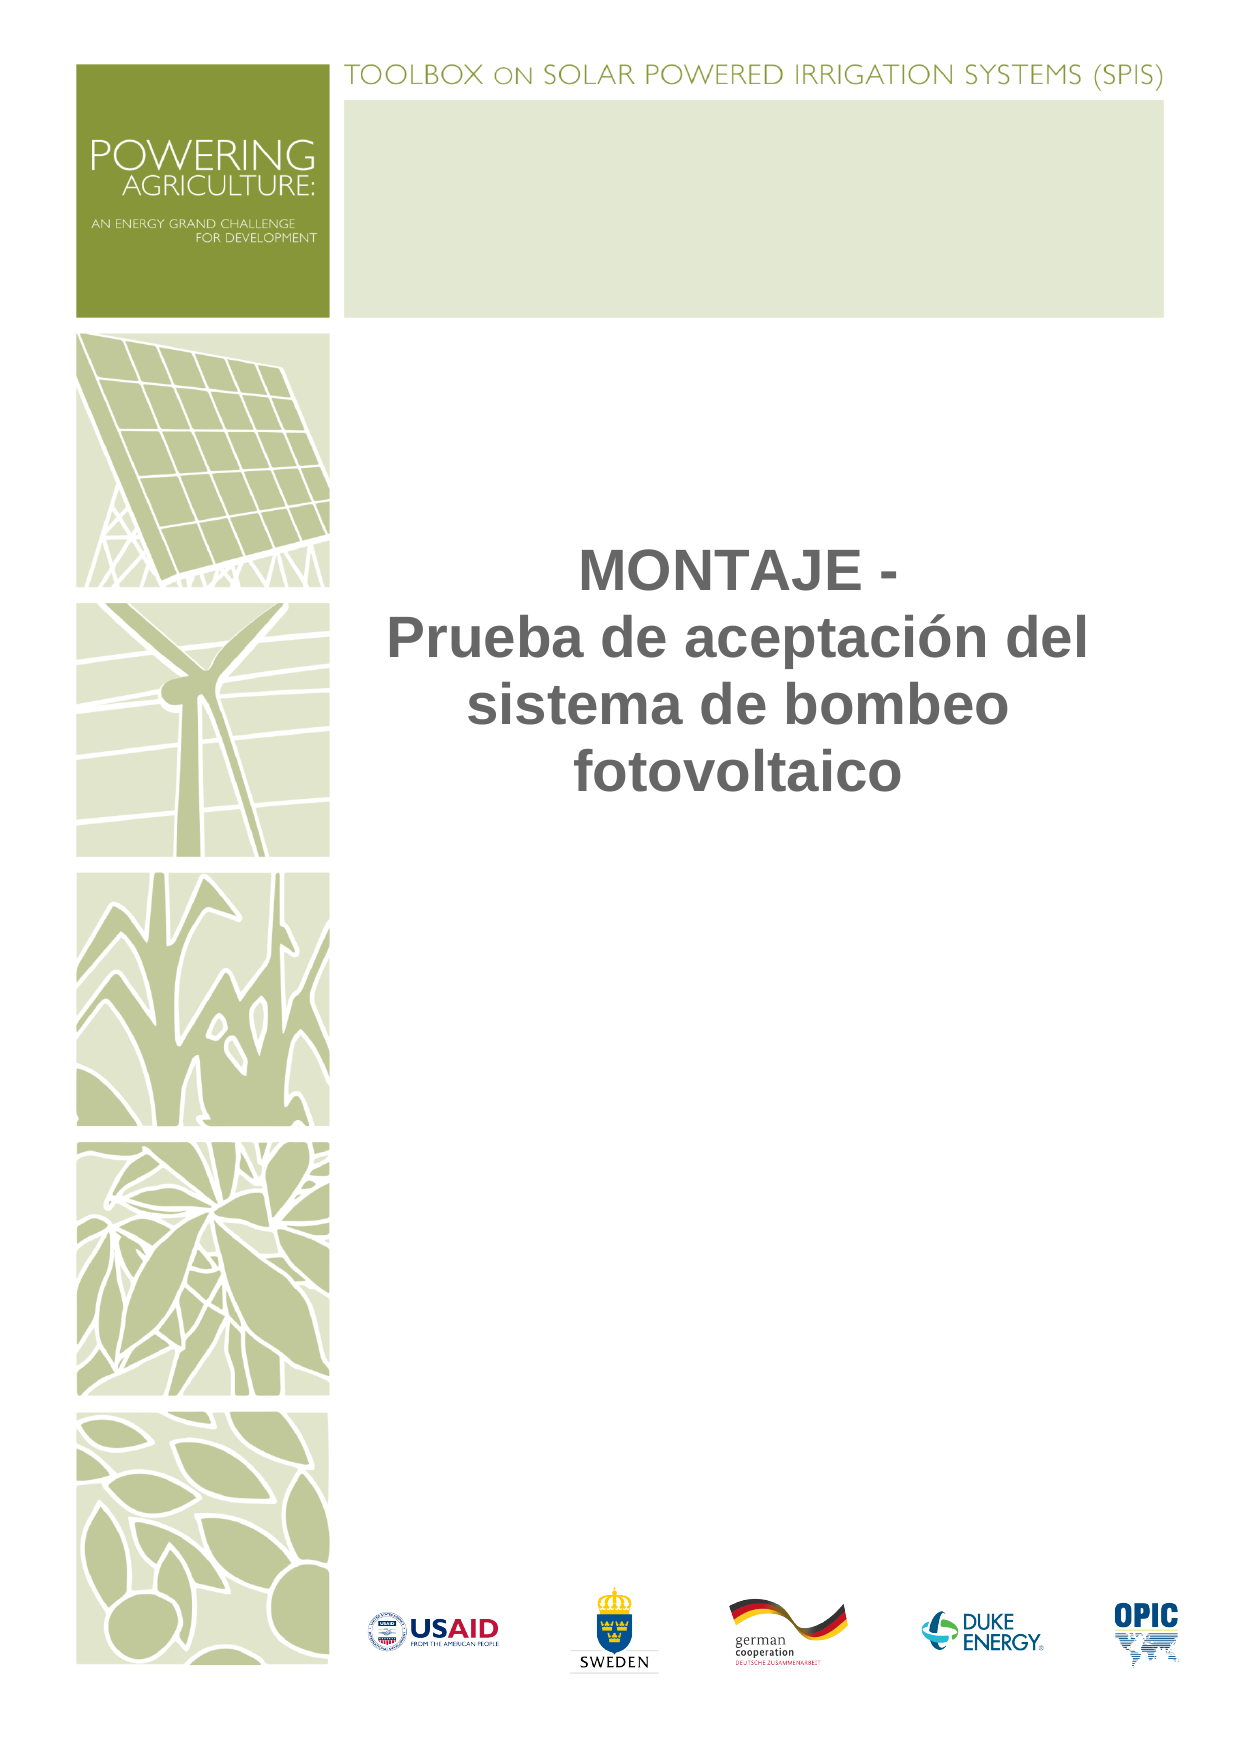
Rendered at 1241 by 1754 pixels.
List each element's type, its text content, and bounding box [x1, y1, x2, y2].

text MONTAJE - [311, 536, 1165, 603]
picture [1, 0, 1239, 1739]
text Prueba de aceptación del sistema de bombeo fotovoltaico [311, 603, 1165, 804]
